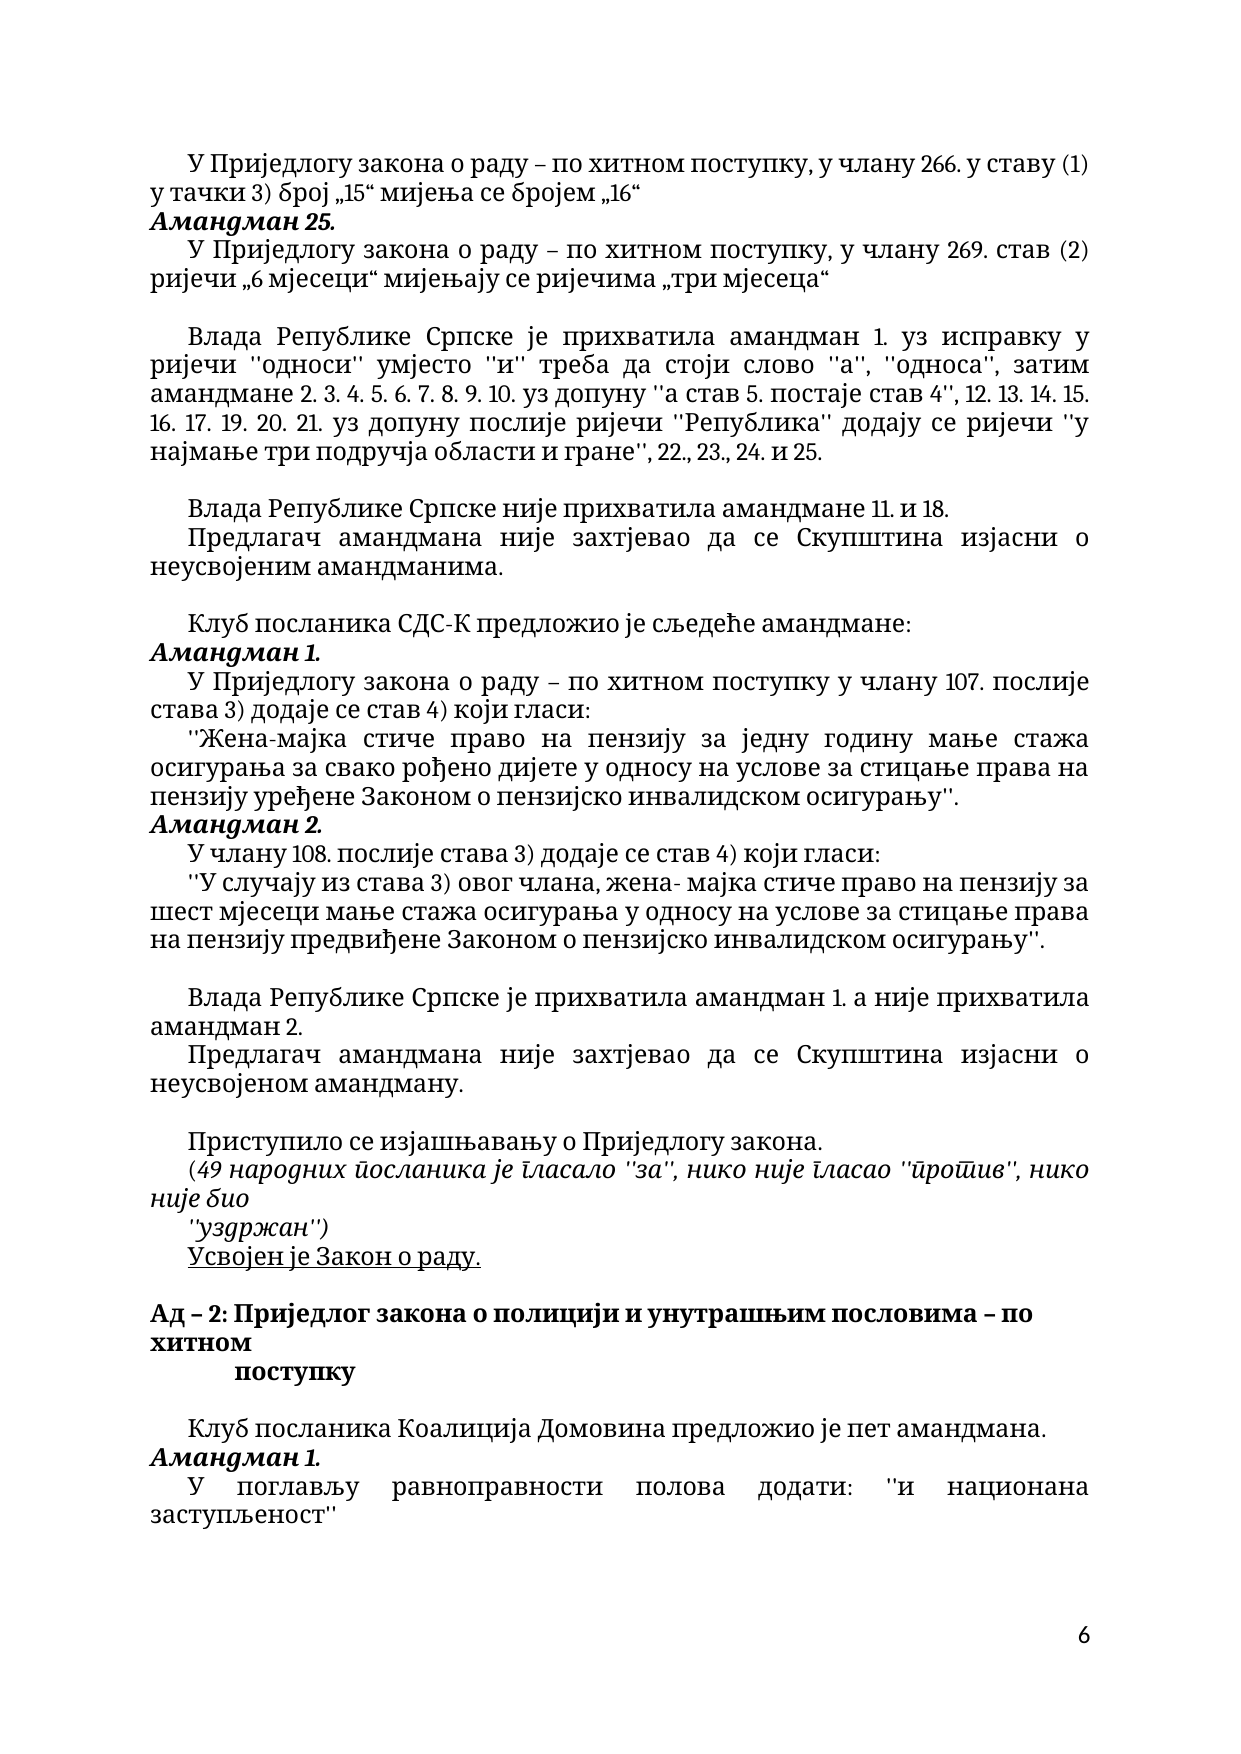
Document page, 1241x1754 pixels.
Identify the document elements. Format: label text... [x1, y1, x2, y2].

text Приступило се изјашњавању о Приједлогу закона. [150, 1127, 1090, 1156]
text Усвојен је Закон о раду. [150, 1242, 1090, 1271]
text (49 народних посланика је гласало ''за'', нико није гласао ''против'', нико није био [150, 1156, 1090, 1214]
text Амандман 1. [150, 639, 1090, 667]
subtitle поступку [150, 1357, 1090, 1386]
text У Приједлогу закона о раду – по хитном поступку, у члану 266. у ставу (1) у тачки 3) број „15“ мијења се бројем „16“ [150, 150, 1090, 207]
text ''уздржан'') [150, 1214, 1090, 1242]
text Влада Републике Српске је прихватила амандман 1. а није прихватила амандман 2. [150, 984, 1090, 1041]
text Влада Републике Српске није прихватила амандмане 11. и 18. [150, 495, 1090, 524]
text У члану 108. послије става 3) додаје се став 4) који гласи: [150, 840, 1090, 869]
text Амандман 25. [150, 207, 1090, 236]
text Предлагач амандмана није захтјевао да се Скупштина изјасни о неусвојеним амандманима. [150, 524, 1090, 581]
text Амандман 1. [150, 1444, 1090, 1472]
text У Приједлогу закона о раду – по хитном поступку у члану 107. послије става 3) додаје се став 4) који гласи: [150, 667, 1090, 725]
text Влада Републике Српске је прихватила амандман 1. уз исправку у ријечи ''односи'' умјесто ''и'' треба да стоји слово ''а'', ''односа'', затим амандмане 2. 3. 4. 5. 6. 7. 8. 9. 10. уз допуну ''а став 5. постаје став 4'', 12. 13. 14. 15. 16. 17. 19. 20. 21. уз допуну послије ријечи ''Република'' додају се ријечи ''у најмање три подручја области и гране'', 22., 23., 24. и 25. [150, 322, 1090, 466]
text ''У случају из става 3) овог члана, жена- мајка стиче право на пензију за шест мјесеци мање стажа осигурања у односу на услове за стицање права на пензију предвиђене Законом о пензијско инвалидском осигурању''. [150, 869, 1090, 955]
text Предлагач амандмана није захтјевао да се Скупштина изјасни о неусвојеном амандману. [150, 1041, 1090, 1099]
text Клуб посланика СДС-К предложио је сљедеће амандмане: [150, 610, 1090, 639]
text Клуб посланика Коалиција Домовина предложио је пет амандмана. [150, 1415, 1090, 1444]
text У Приједлогу закона о раду – по хитном поступку, у члану 269. став (2) ријечи „6 мјесеци“ мијењају се ријечима „три мјесеца“ [150, 236, 1090, 294]
subtitle Ад – 2: Приједлог закона о полицији и унутрашњим пословима – по хитном [150, 1300, 1090, 1357]
text У поглављу равноправности полова додати: ''и национана заступљеност'' [150, 1472, 1090, 1530]
text Амандман 2. [150, 811, 1090, 840]
text ''Жена-мајка стиче право на пензију за једну годину мање стажа осигурања за свако рођено дијете у односу на услове за стицање права на пензију уређене Законом о пензијско инвалидском осигурању''. [150, 725, 1090, 811]
